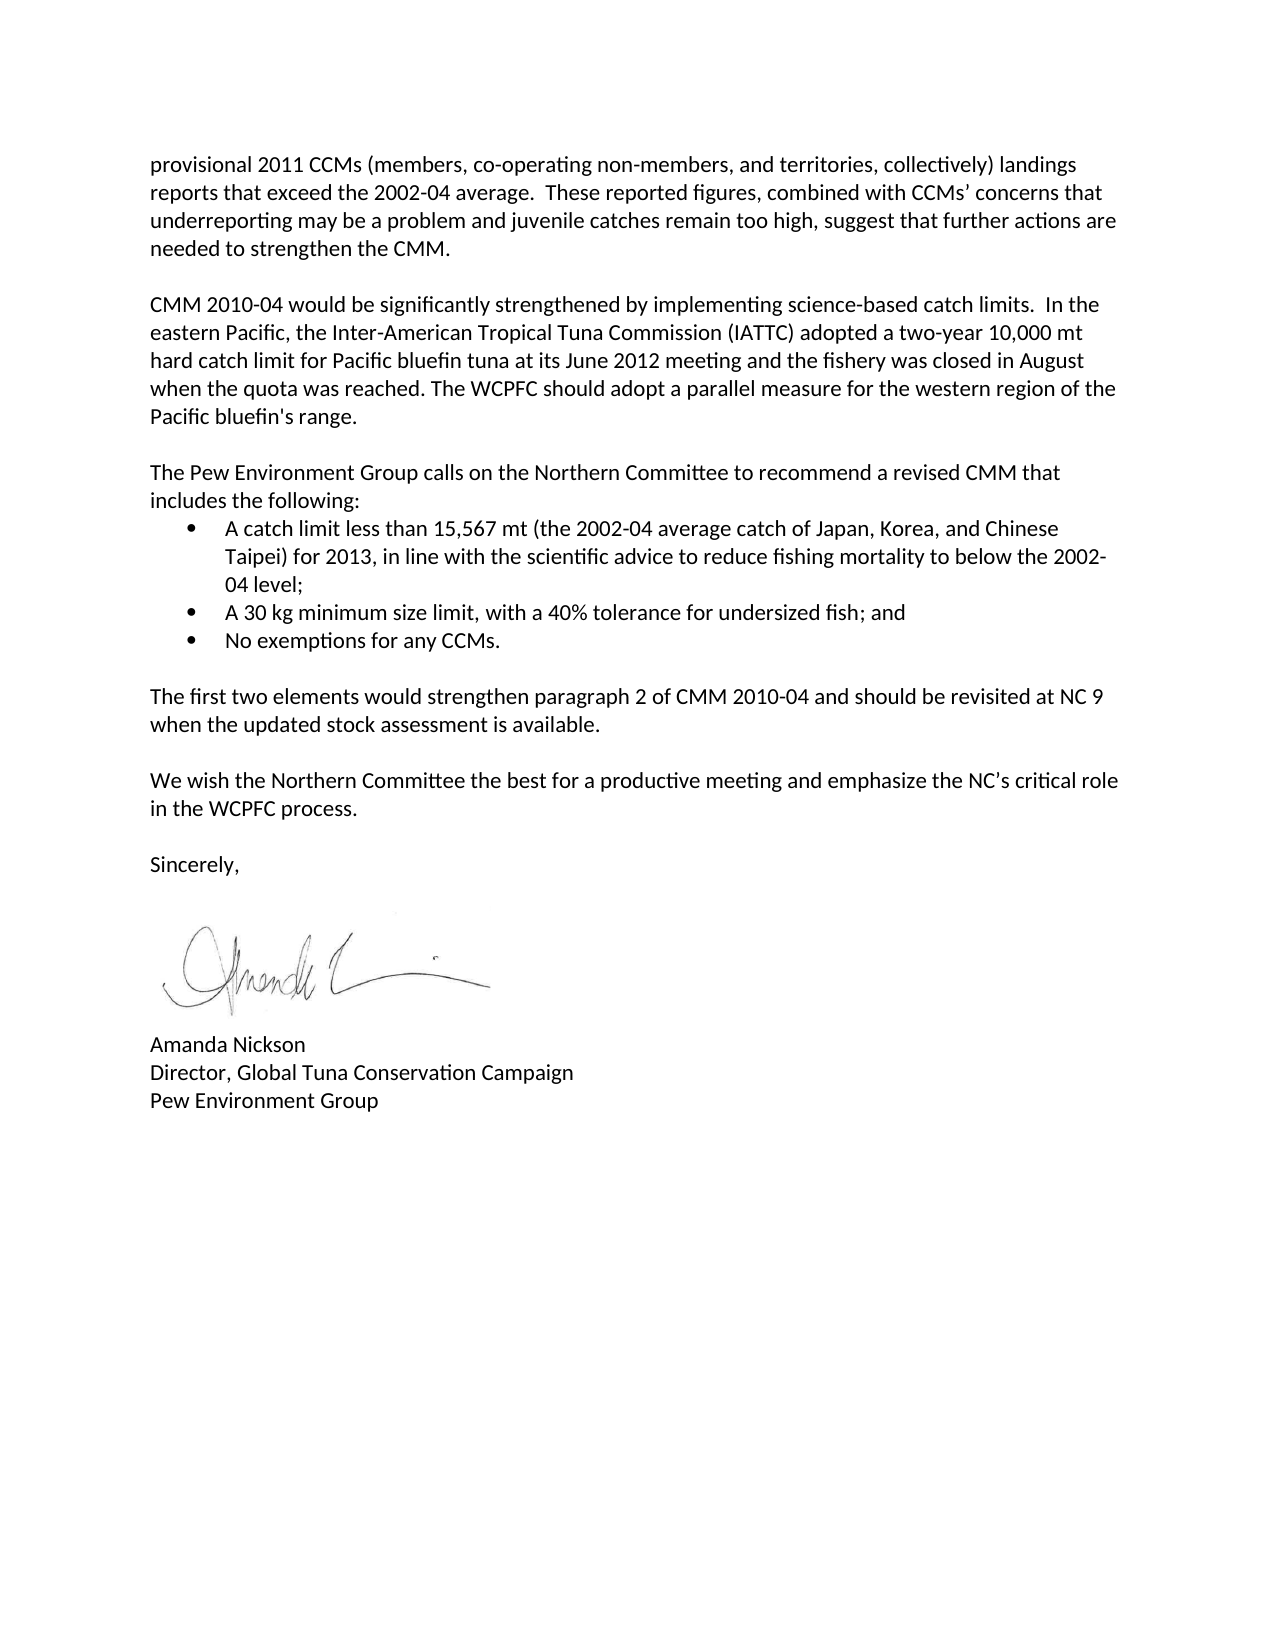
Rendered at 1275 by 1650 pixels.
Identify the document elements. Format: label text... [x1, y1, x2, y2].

text The Pew Environment Group calls on the Northern Committee to recommend a revised CMM that includes the following: [150, 458, 1125, 514]
picture [150, 906, 491, 1030]
text Amanda Nickson [150, 1030, 1125, 1058]
text Pew Environment Group [150, 1086, 1125, 1114]
text The first two elements would strengthen paragraph 2 of CMM 2010-04 and should be revisited at NC 9 when the updated stock assessment is available. [150, 682, 1125, 738]
text CMM 2010-04 would be significantly strengthened by implementing science-based catch limits. In the eastern Pacific, the Inter-American Tropical Tuna Commission (IATTC) adopted a two-year 10,000 mt hard catch limit for Pacific bluefin tuna at its June 2012 meeting and the fishery was closed in August when the quota was reached. The WCPFC should adopt a parallel measure for the western region of the Pacific bluefin's range. [150, 290, 1125, 430]
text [150, 150, 1125, 262]
list No exemptions for any CCMs. [187, 626, 1125, 654]
text Sincerely, [150, 851, 1125, 878]
list A catch limit less than 15,567 mt (the 2002-04 average catch of Japan, Korea, and Chinese Taipei) for 2013, in line with the scientific advice to reduce fishing mortality to below the 2002-04 level; [187, 514, 1125, 598]
text Director, Global Tuna Conservation Campaign [150, 1058, 1125, 1086]
text We wish the Northern Committee the best for a productive meeting and emphasize the NC’s critical role in the WCPFC process. [150, 766, 1125, 822]
list A 30 kg minimum size limit, with a 40% tolerance for undersized fish; and [187, 598, 1125, 626]
